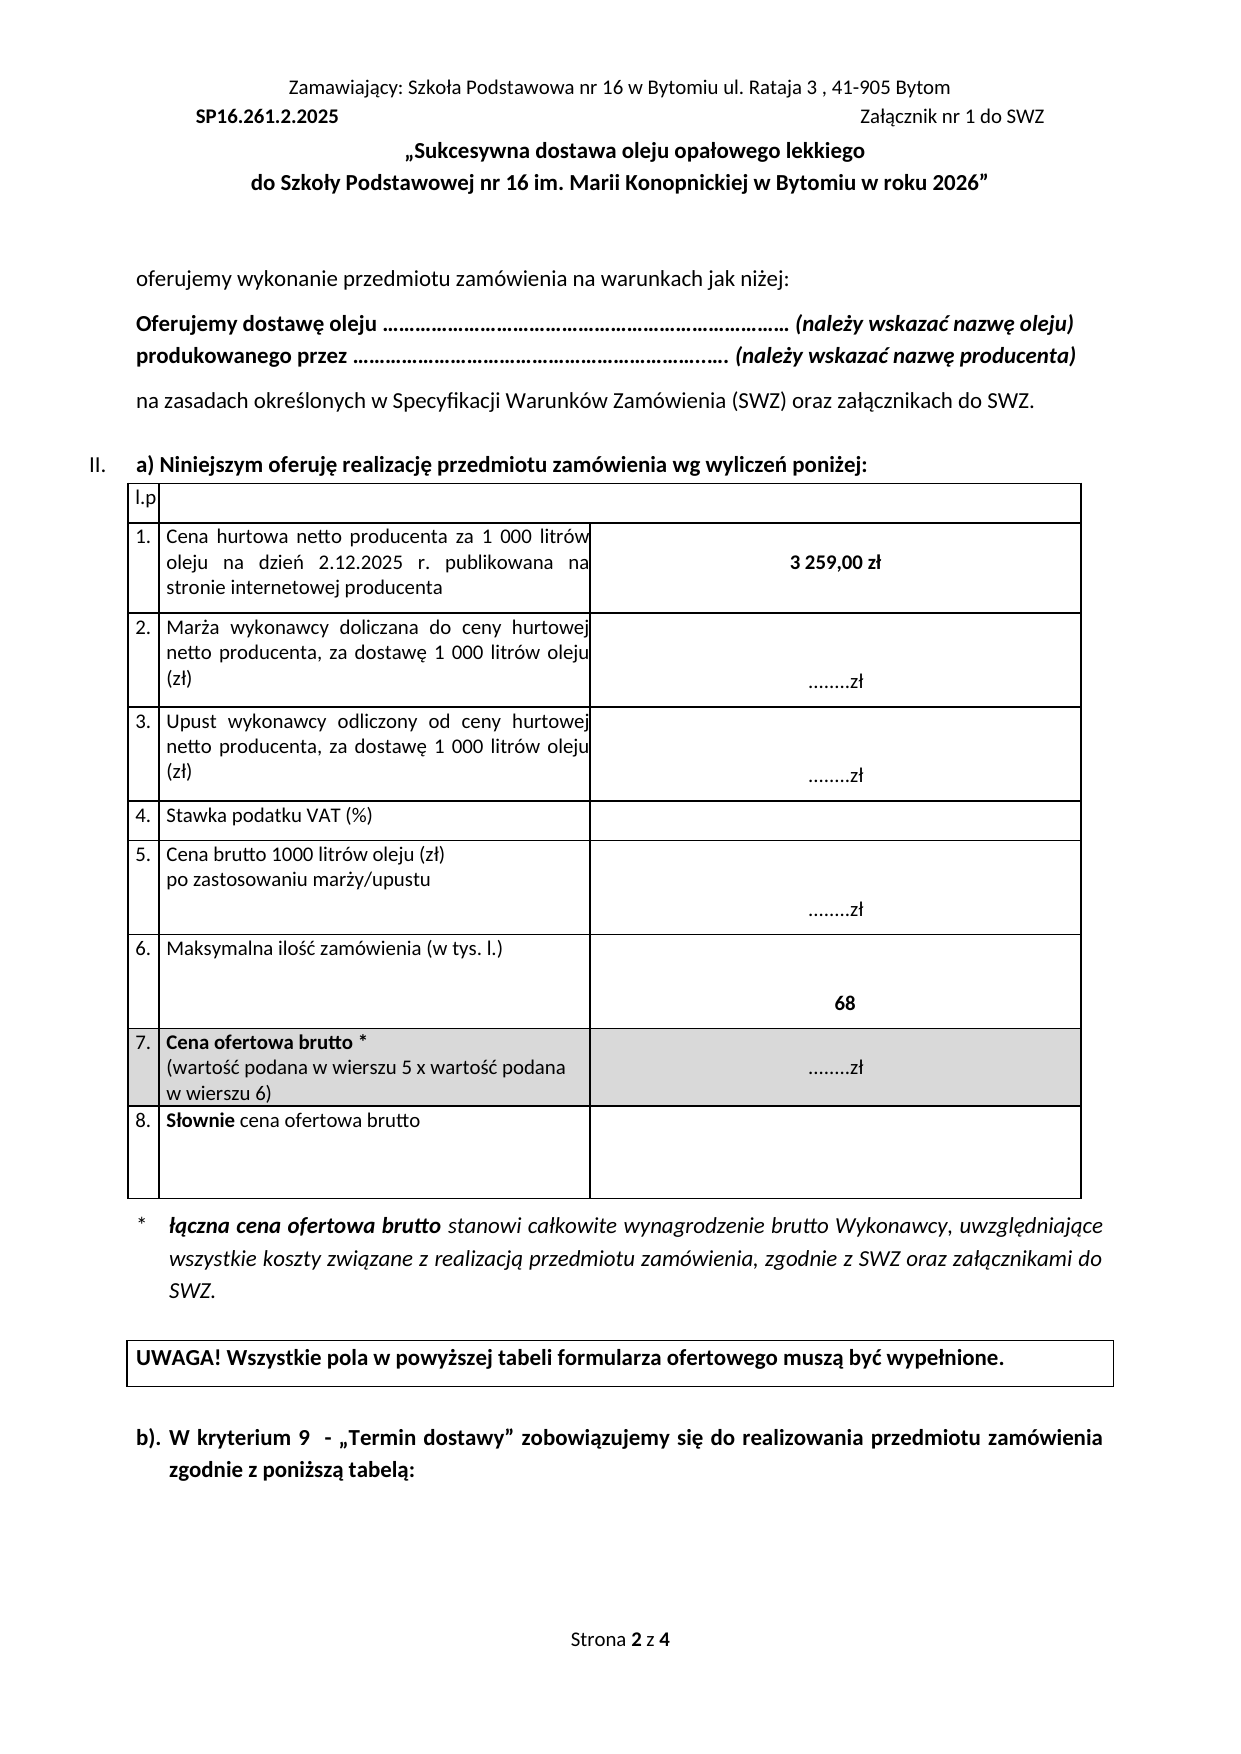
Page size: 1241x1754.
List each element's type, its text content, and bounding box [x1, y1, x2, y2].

table_cell Cena ofertowa brutto * (wartość podana w wierszu 5 x wartość podana w wierszu 6) [160, 1029, 589, 1105]
table_cell ........zł [591, 708, 1080, 800]
table_cell ........zł [591, 614, 1080, 706]
table_cell 1. [129, 524, 158, 612]
table_cell Marża wykonawcy doliczana do ceny hurtowej netto producenta, za dostawę 1 000 litrów oleju (zł) [160, 614, 589, 706]
table_cell Stawka podatku VAT (%) [160, 802, 589, 839]
table_cell [591, 1107, 1080, 1197]
table_cell ........zł [591, 841, 1080, 933]
table_cell [591, 802, 1080, 839]
text „Sukcesywna dostawa oleju opałowego lekkiego [165, 136, 1104, 164]
text oferujemy wykonanie przedmiotu zamówienia na warunkach jak niżej: [136, 264, 1104, 293]
table_cell 3 259,00 zł [591, 524, 1080, 612]
list a) Niniejszym oferuję realizację przedmiotu zamówienia wg wyliczeń poniżej: [106, 451, 1104, 478]
table_cell ........zł [591, 1029, 1080, 1105]
table_cell 8. [129, 1107, 158, 1197]
table_cell Upust wykonawcy odliczony od ceny hurtowej netto producenta, za dostawę 1 000 litrów oleju (zł) [160, 708, 589, 800]
table_cell Cena hurtowa netto producenta za 1 000 litrów oleju na dzień 2.12.2025 r. publikowana na stronie internetowej producenta [160, 524, 589, 612]
table_cell 68 [591, 935, 1080, 1027]
table_cell Słownie cena ofertowa brutto [160, 1107, 589, 1197]
table_cell Cena brutto 1000 litrów oleju (zł) po zastosowaniu marży/upustu [160, 841, 589, 933]
text produkowanego przez ………………………………………………………..…. (należy wskazać nazwę producenta) [136, 341, 1104, 369]
text do Szkoły Podstawowej nr 16 im. Marii Konopnickiej w Bytomiu w roku 2026” [136, 168, 1104, 196]
table_cell 2. [129, 614, 158, 706]
table_cell 6. [129, 935, 158, 1027]
text b). W kryterium 9 - „Termin dostawy” zobowiązujemy się do realizowania przedmiotu zamówienia zgodnie z poniższą tabelą: [136, 1423, 1104, 1484]
table_header l.p [129, 484, 158, 522]
table_cell 7. [129, 1029, 158, 1105]
text UWAGA! Wszystkie pola w powyższej tabeli formularza ofertowego muszą być wypełnione. [128, 1341, 1113, 1386]
table_header [160, 484, 1080, 522]
table_cell 5. [129, 841, 158, 933]
text Oferujemy dostawę oleju ………………………………………………………………… (należy wskazać nazwę oleju) [136, 309, 1104, 337]
text * łączna cena ofertowa brutto stanowi całkowite wynagrodzenie brutto Wykonawcy, uwzględniające wszystkie koszty związane z realizacją przedmiotu zamówienia, zgodnie z SWZ oraz załącznikami do SWZ. [136, 1212, 1104, 1304]
table_cell 3. [129, 708, 158, 800]
table_cell 4. [129, 802, 158, 839]
table_cell Maksymalna ilość zamówienia (w tys. l.) [160, 935, 589, 1027]
text na zasadach określonych w Specyfikacji Warunków Zamówienia (SWZ) oraz załącznikach do SWZ. [136, 386, 1104, 414]
